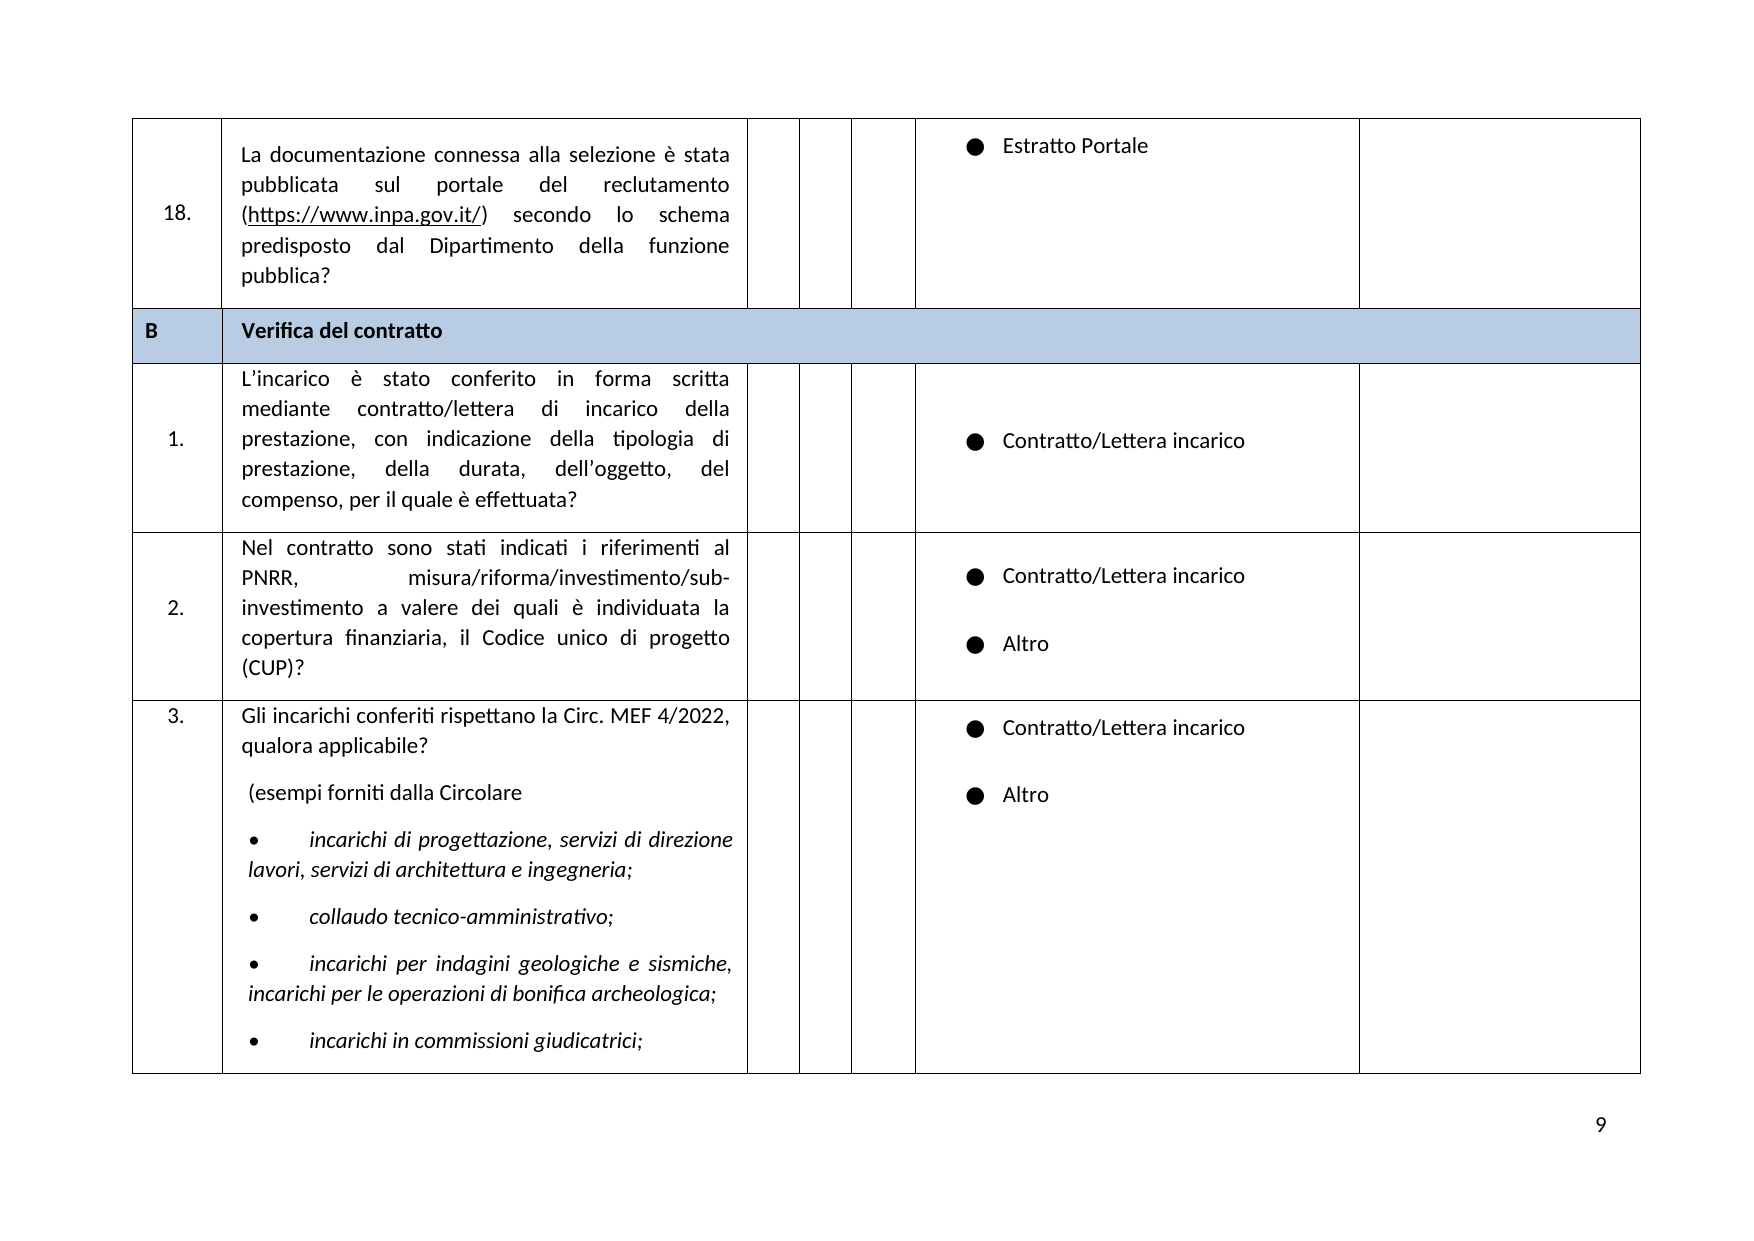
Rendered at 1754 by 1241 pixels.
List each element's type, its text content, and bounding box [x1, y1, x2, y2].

table_cell [800, 701, 851, 1073]
table_cell B [133, 309, 222, 363]
table_cell Contratto/Lettera incarico [916, 364, 1359, 532]
table_cell [852, 701, 915, 1073]
table_cell 1. [133, 364, 222, 532]
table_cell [223, 701, 747, 1073]
table_cell [852, 364, 915, 532]
table_cell [748, 533, 799, 700]
table_cell [748, 364, 799, 532]
table_cell [852, 533, 915, 700]
table_cell [748, 701, 799, 1073]
table_cell Contratto/Lettera incarico Altro [916, 533, 1359, 700]
table_header 18. [133, 119, 221, 308]
table_cell Nel contratto sono stati indicati i riferimenti al PNRR, misura/riforma/investimento/sub- investimento a valere dei quali è individuata la copertura finanziaria, il Codice unico di progetto (CUP)? [223, 533, 747, 700]
table_cell 3. [133, 701, 222, 1073]
table_cell [1360, 533, 1640, 700]
table_header La documentazione connessa alla selezione è stata pubblicata sul portale del reclutamento (https://www.inpa.gov.it/) secondo lo schema predisposto dal Dipartimento della funzione pubblica? [222, 119, 747, 308]
table_cell L’incarico è stato conferito in forma scritta mediante contratto/lettera di incarico della prestazione, con indicazione della tipologia di prestazione, della durata, dell’oggetto, del compenso, per il quale è effettuata? [223, 364, 747, 532]
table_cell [916, 701, 1359, 1073]
table_header Estratto Portale [916, 119, 1359, 308]
table_header [748, 119, 799, 308]
table_cell Verifica del contratto [223, 309, 1640, 363]
table_cell 2. [133, 533, 222, 700]
table_cell [1360, 364, 1640, 532]
table_cell [800, 364, 851, 532]
table_header [800, 119, 851, 308]
table_header [852, 119, 915, 308]
table_cell [1360, 701, 1640, 1073]
table_cell [800, 533, 851, 700]
table_header [1360, 119, 1640, 308]
